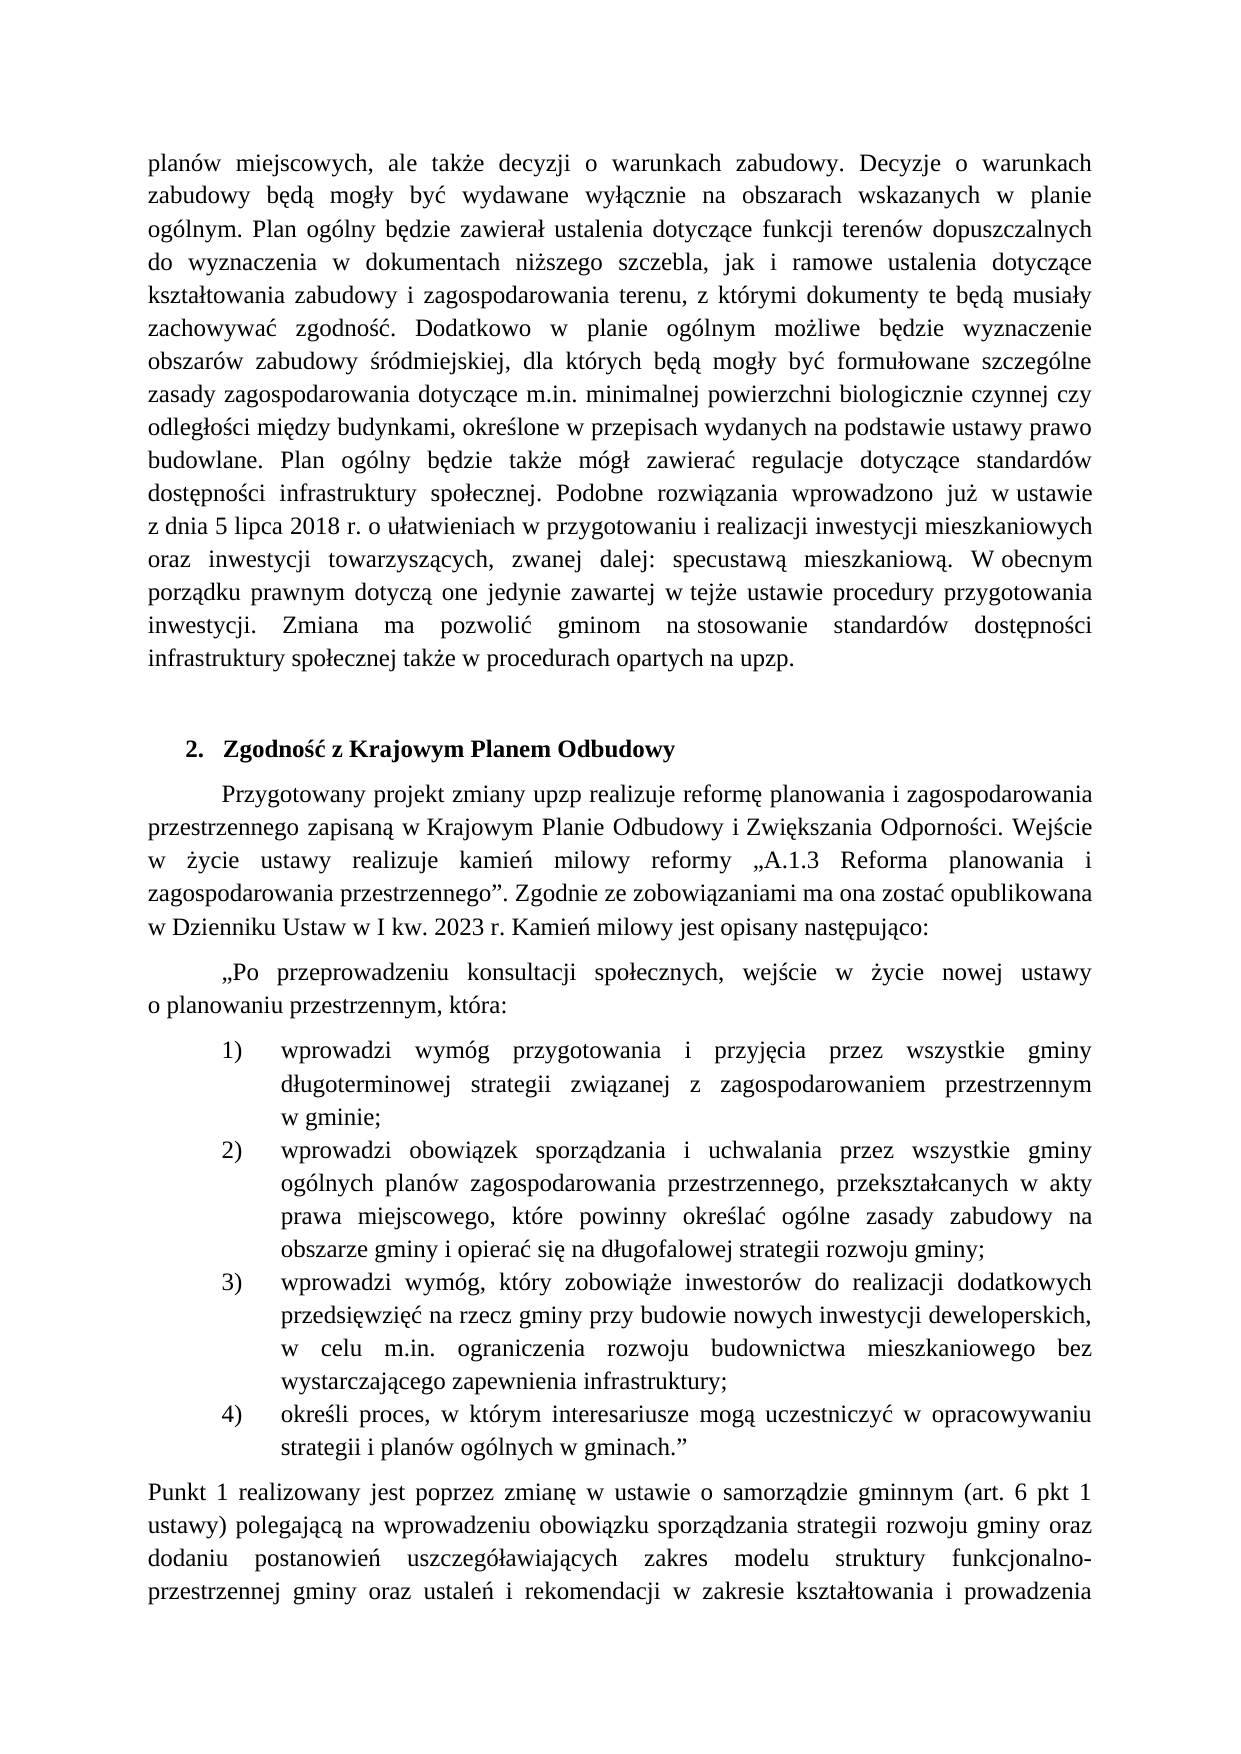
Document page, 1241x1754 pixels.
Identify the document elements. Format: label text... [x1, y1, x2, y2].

list wprowadzi wymóg, który zobowiąże inwestorów do realizacji dodatkowych przedsięwzięć na rzecz gminy przy budowie nowych inwestycji deweloperskich, w celu m.in. ograniczenia rozwoju budownictwa mieszkaniowego bez wystarczającego zapewnienia infrastruktury; [221, 1267, 1093, 1394]
subtitle Zgodność z Krajowym Planem Odbudowy [185, 734, 1093, 763]
text „Po przeprowadzeniu konsultacji społecznych, wejście w życie nowej ustawy o planowaniu przestrzennym, która: [148, 957, 1093, 1019]
text Przygotowany projekt zmiany upzp realizuje reformę planowania i zagospodarowania przestrzennego zapisaną w Krajowym Planie Odbudowy i Zwiększania Odporności. Wejście w życie ustawy realizuje kamień milowy reformy „A.1.3 Reforma planowania i zagospodarowania przestrzennego”. Zgodnie ze zobowiązaniami ma ona zostać opublikowana w Dzienniku Ustaw w I kw. 2023 r. Kamień milowy jest opisany następująco: [148, 779, 1093, 940]
list wprowadzi wymóg przygotowania i przyjęcia przez wszystkie gminy długoterminowej strategii związanej z zagospodarowaniem przestrzennym w gminie; [221, 1036, 1093, 1130]
list wprowadzi obowiązek sporządzania i uchwalania przez wszystkie gminy ogólnych planów zagospodarowania przestrzennego, przekształcanych w akty prawa miejscowego, które powinny określać ogólne zasady zabudowy na obszarze gminy i opierać się na długofalowej strategii rozwoju gminy; [221, 1135, 1093, 1262]
list określi proces, w którym interesariusze mogą uczestniczyć w opracowywaniu strategii i planów ogólnych w gminach.” [221, 1399, 1093, 1461]
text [148, 1477, 1093, 1605]
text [148, 148, 1093, 672]
